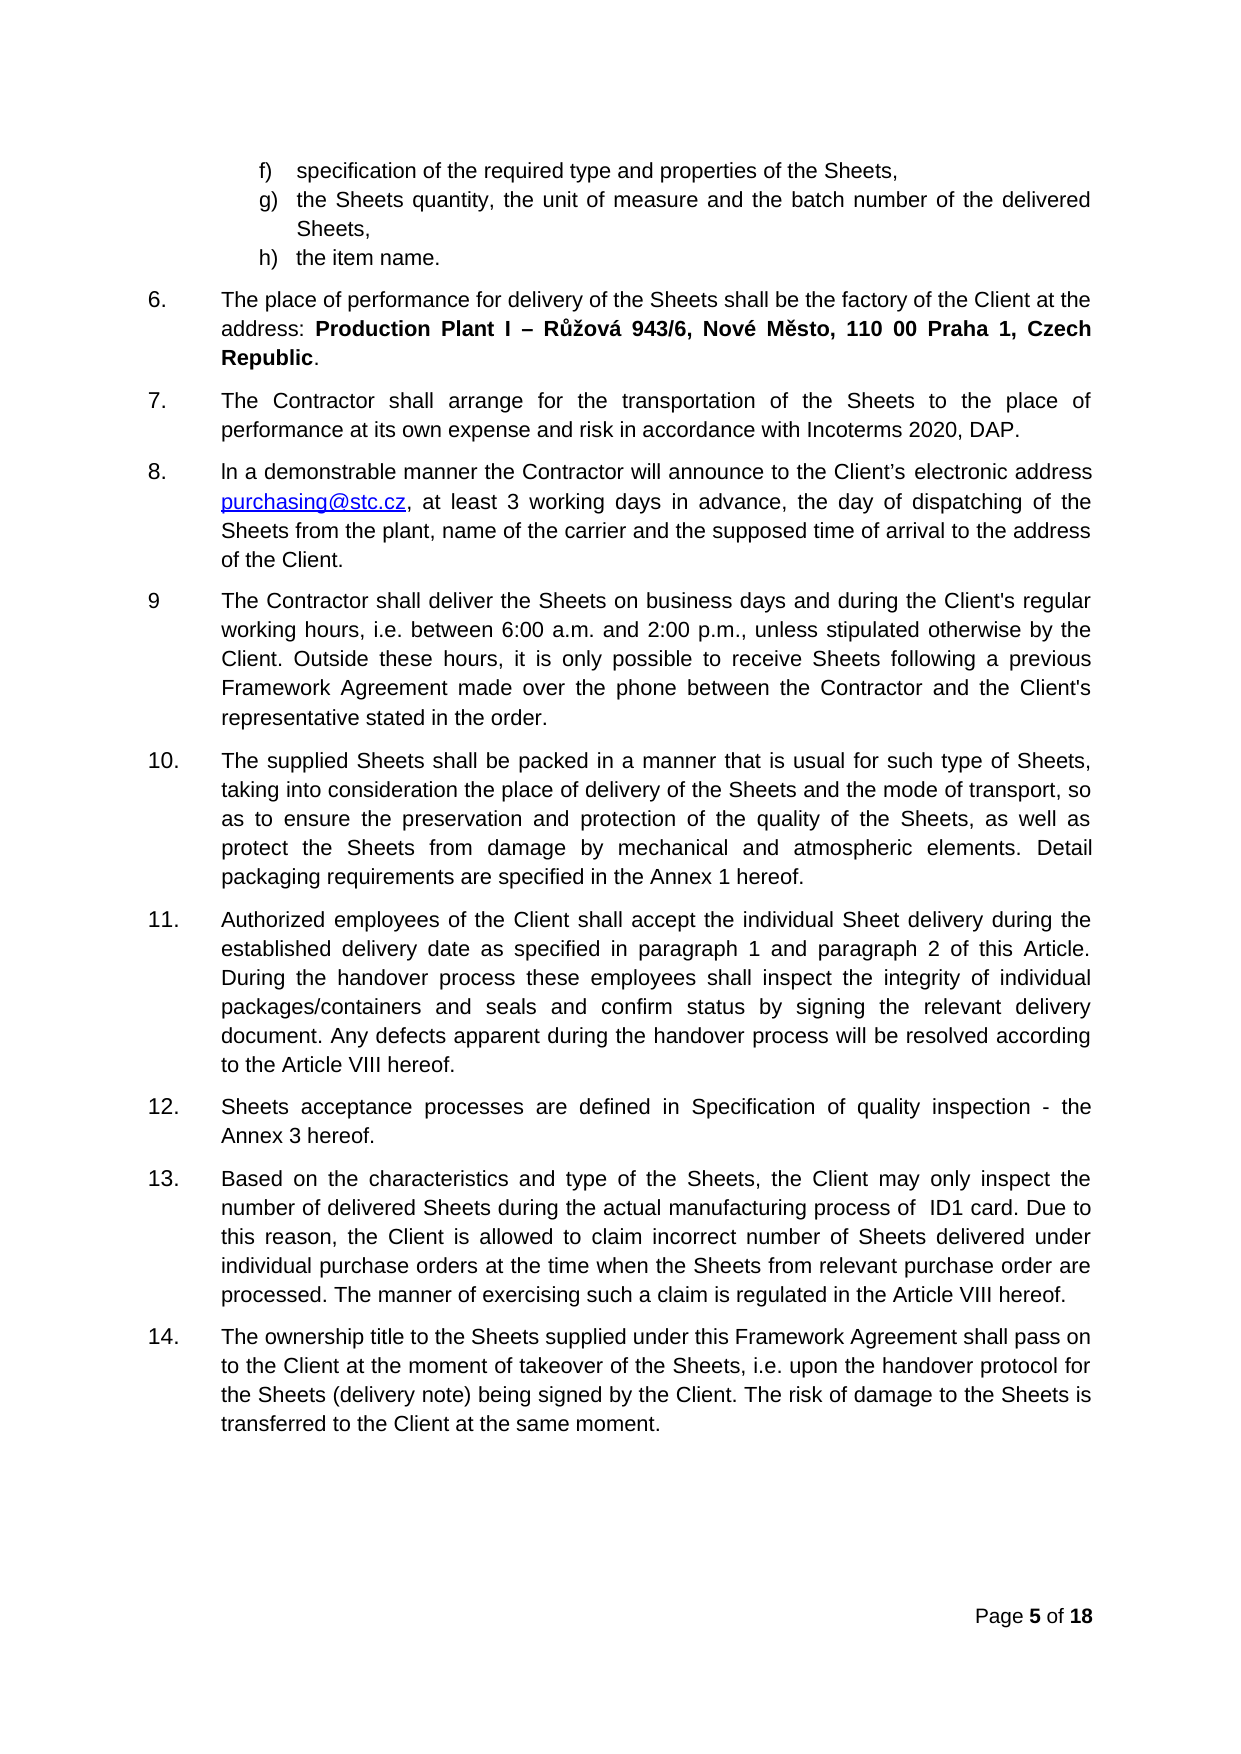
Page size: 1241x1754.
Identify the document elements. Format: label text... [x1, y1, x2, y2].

list The place of performance for delivery of the Sheets shall be the factory of the Client at the address: Production Plant I – Růžová 943/6, Nové Město, 110 00 Praha 1, Czech Republic. [148, 286, 1093, 370]
list The Contractor shall deliver the Sheets on business days and during the Client's regular working hours, i.e. between 6:00 a.m. and 2:00 p.m., unless stipulated otherwise by the Client. Outside these hours, it is only possible to receive Sheets following a previous Framework Agreement made over the phone between the Contractor and the Client's representative stated in the order. [148, 588, 1093, 731]
list The Contractor shall arrange for the transportation of the Sheets to the place of performance at its own expense and risk in accordance with Incoterms 2020, DAP. [148, 387, 1093, 442]
list ln a demonstrable manner the Contractor will announce to the Client’s electronic address purchasing@stc.cz, at least 3 working days in advance, the day of dispatching of the Sheets from the plant, name of the carrier and the supposed time of arrival to the address of the Client. [148, 458, 1093, 572]
list the Sheets quantity, the unit of measure and the batch number of the delivered Sheets, [259, 187, 1093, 241]
list Authorized employees of the Client shall accept the individual Sheet delivery during the established delivery date as specified in paragraph 1 and paragraph 2 of this Article. During the handover process these employees shall inspect the integrity of individual packages/containers and seals and confirm status by signing the relevant delivery document. Any defects apparent during the handover process will be resolved according to the Article VIII hereof. [148, 906, 1093, 1077]
list Sheets acceptance processes are defined in Specification of quality inspection - the Annex 3 hereof. [148, 1093, 1093, 1148]
list specification of the required type and properties of the Sheets, [259, 158, 1093, 183]
list The ownership title to the Sheets supplied under this Framework Agreement shall pass on to the Client at the moment of takeover of the Sheets, i.e. upon the handover protocol for the Sheets (delivery note) being signed by the Client. The risk of damage to the Sheets is transferred to the Client at the same moment. [148, 1323, 1093, 1436]
list the item name. [259, 245, 1093, 270]
list Based on the characteristics and type of the Sheets, the Client may only inspect the number of delivered Sheets during the actual manufacturing process of ID1 card. Due to this reason, the Client is allowed to claim incorrect number of Sheets delivered under individual purchase orders at the time when the Sheets from relevant purchase order are processed. The manner of exercising such a claim is regulated in the Article VIII hereof. [148, 1164, 1093, 1307]
list The supplied Sheets shall be packed in a manner that is usual for such type of Sheets, taking into consideration the place of delivery of the Sheets and the mode of transport, so as to ensure the preservation and protection of the quality of the Sheets, as well as protect the Sheets from damage by mechanical and atmospheric elements. Detail packaging requirements are specified in the Annex 1 hereof. [148, 747, 1093, 889]
